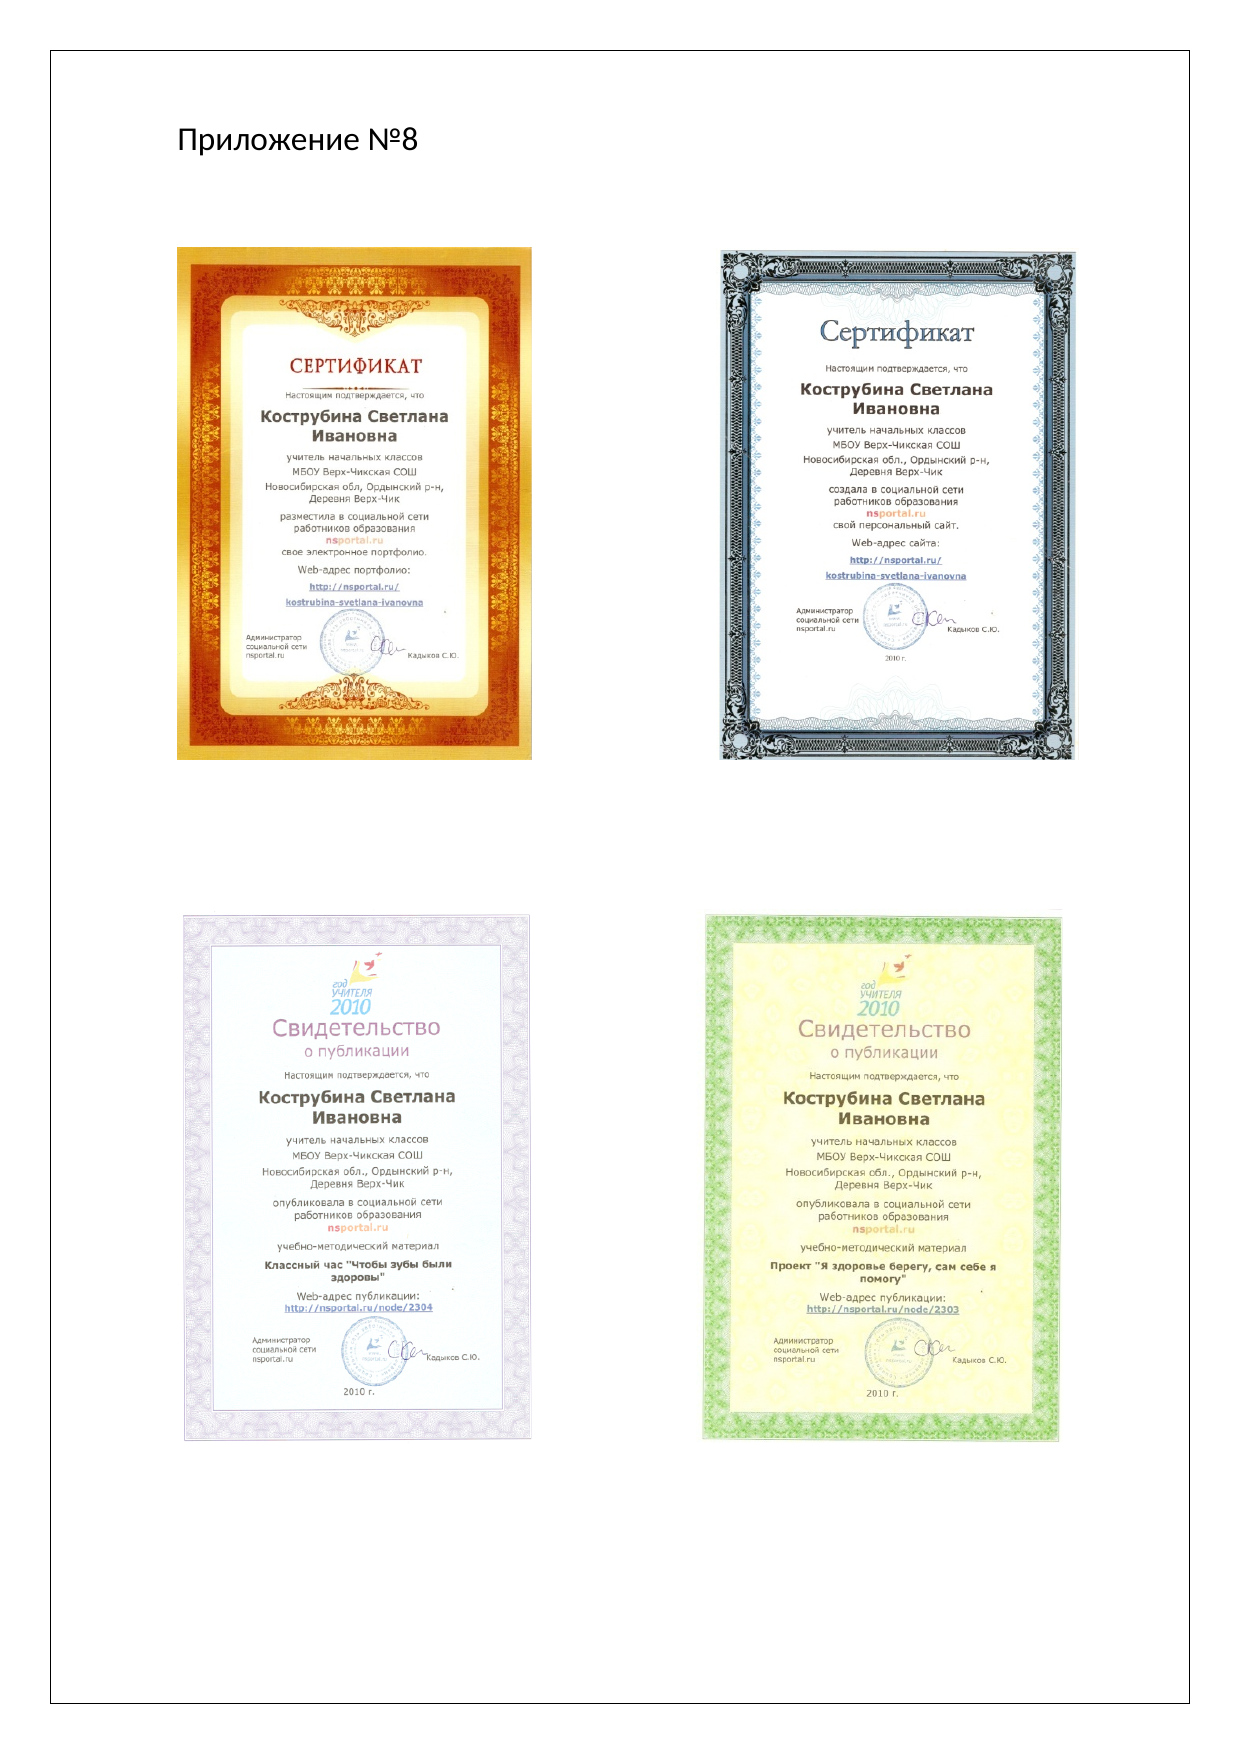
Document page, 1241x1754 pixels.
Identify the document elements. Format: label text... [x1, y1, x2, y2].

picture [716, 248, 1079, 760]
text Приложение №8 [177, 118, 1152, 159]
picture [696, 909, 1063, 1443]
picture [177, 909, 532, 1443]
picture [177, 247, 532, 760]
